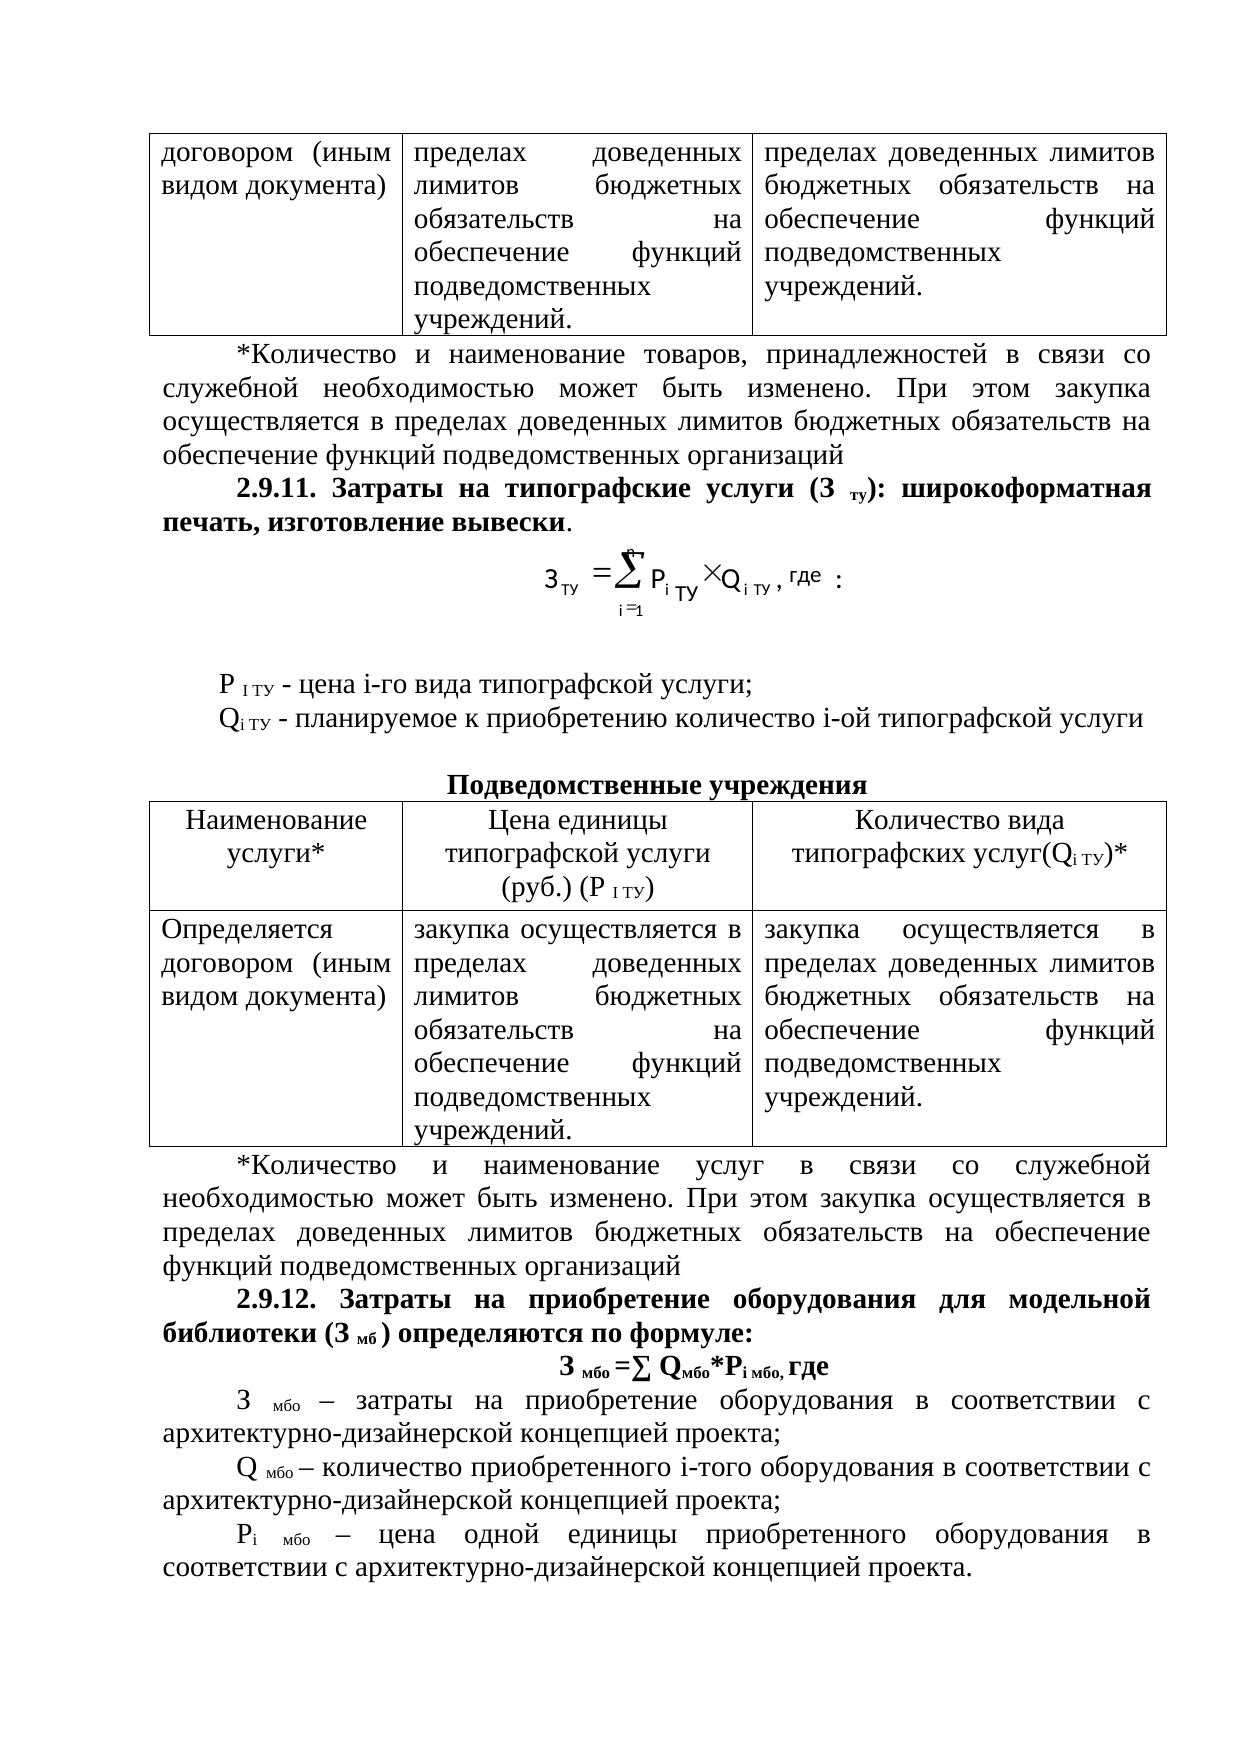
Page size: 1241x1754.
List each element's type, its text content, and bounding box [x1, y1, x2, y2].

text Рi мбо – цена одной единицы приобретенного оборудования в соответствии с архитектурно-дизайнерской концепцией проекта. [162, 1516, 1152, 1583]
text Q мбо – количество приобретенного i-того оборудования в соответствии с архитектурно-дизайнерской концепцией проекта; [162, 1449, 1152, 1516]
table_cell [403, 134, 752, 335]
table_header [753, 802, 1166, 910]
text *Количество и наименование услуг в связи со служебной необходимостью может быть изменено. При этом закупка осуществляется в пределах доведенных лимитов бюджетных обязательств на обеспечение функций подведомственных организаций [162, 1147, 1152, 1281]
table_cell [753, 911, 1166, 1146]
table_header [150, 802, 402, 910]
text Р I ТУ - цена i-го вида типографской услуги; [162, 667, 1152, 700]
text З мбо – затраты на приобретение оборудования в соответствии с архитектурно-дизайнерской концепцией проекта; [162, 1382, 1152, 1449]
text 2.9.12. Затраты на приобретение оборудования для модельной библиотеки (З мб ) определяются по формуле: [162, 1281, 1152, 1348]
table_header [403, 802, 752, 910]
text 2.9.11. Затраты на типографские услуги (З ту): широкоформатная печать, изготовление вывески. [162, 470, 1152, 537]
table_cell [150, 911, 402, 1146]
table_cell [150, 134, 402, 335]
text Qi ТУ - планируемое к приобретению количество i-ой типографской услуги [162, 700, 1152, 734]
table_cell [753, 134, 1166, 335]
text *Количество и наименование товаров, принадлежностей в связи со служебной необходимостью может быть изменено. При этом закупка осуществляется в пределах доведенных лимитов бюджетных обязательств на обеспечение функций подведомственных организаций [162, 336, 1152, 470]
text З мбо =∑ Qмбо*Рi мбо, где [162, 1348, 1152, 1382]
text Подведомственные учреждения [162, 767, 1152, 801]
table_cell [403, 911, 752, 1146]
